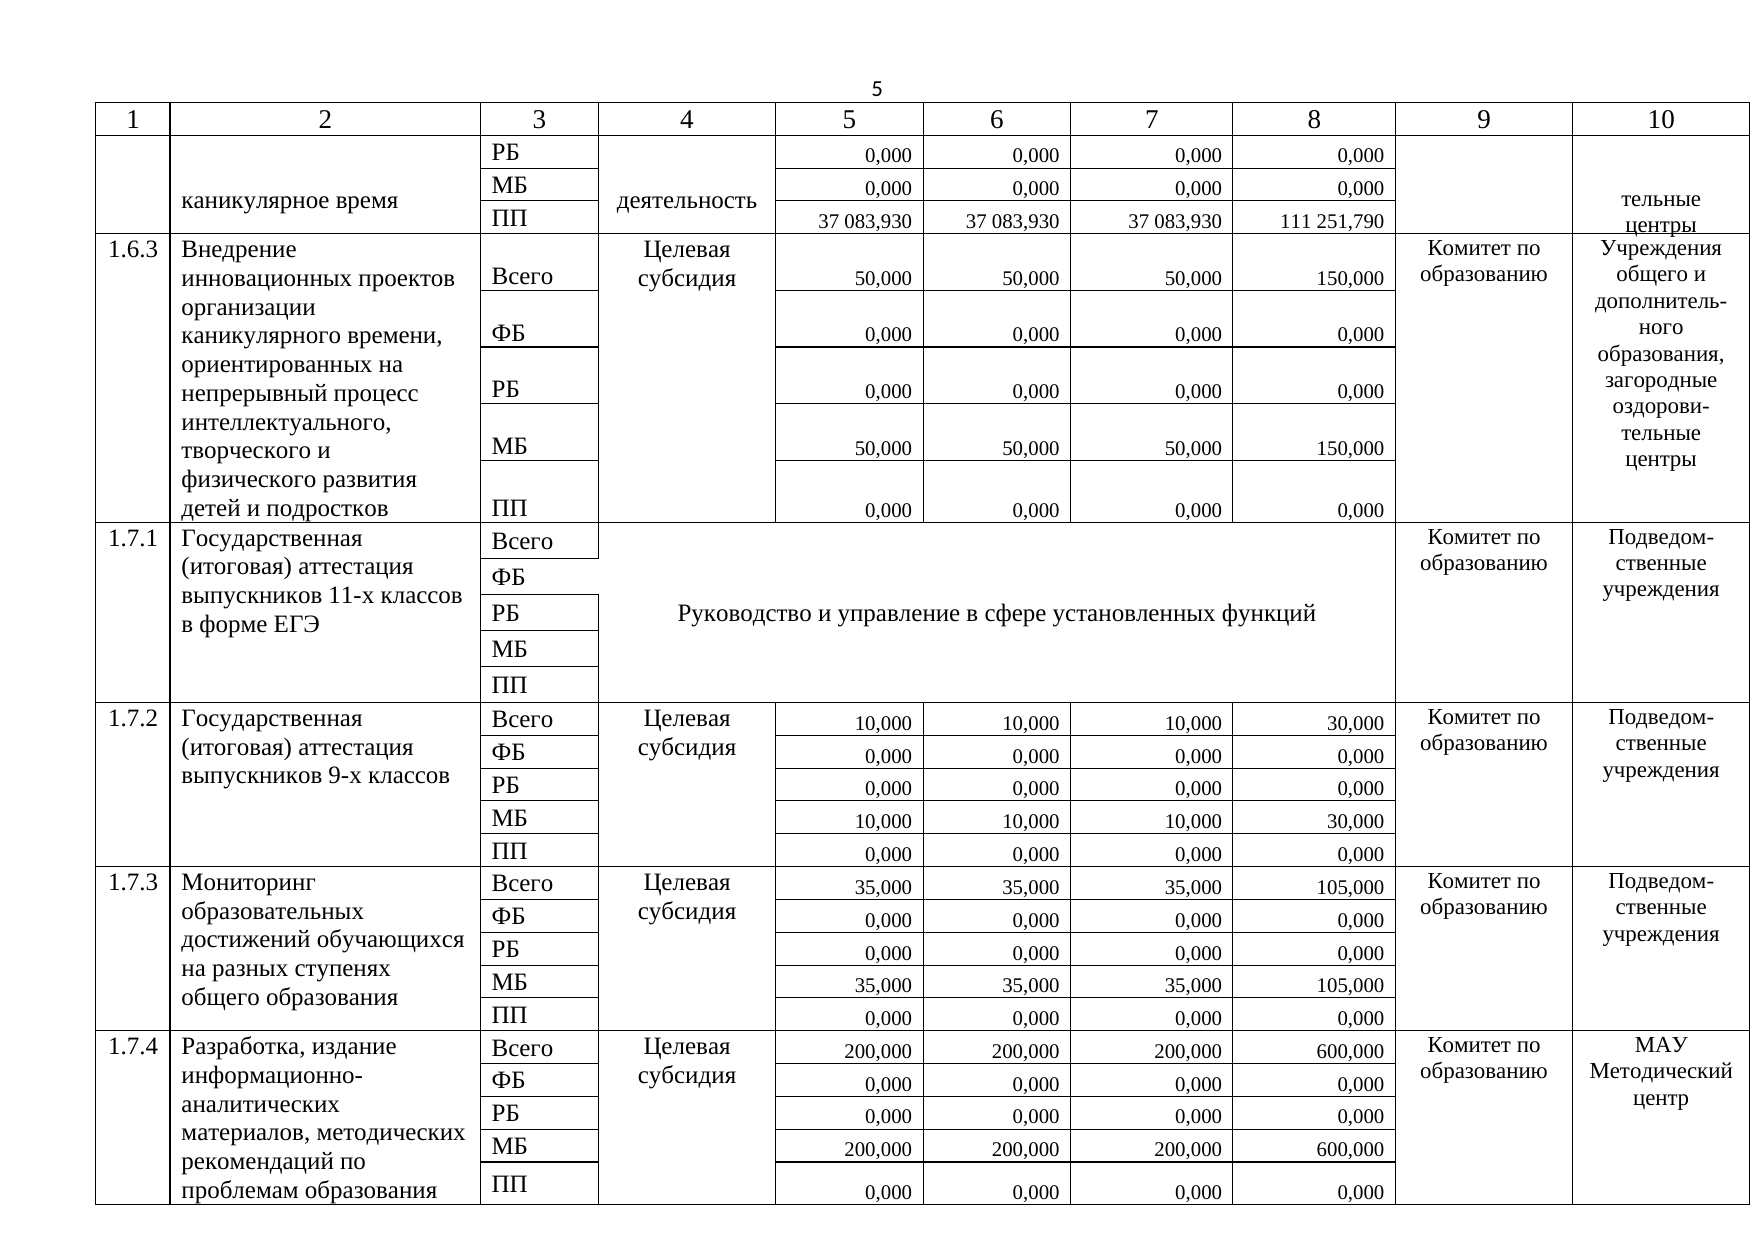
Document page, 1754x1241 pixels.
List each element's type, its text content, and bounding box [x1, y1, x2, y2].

table_cell 0,000 [924, 1163, 1070, 1204]
table_cell Разработка, издание информационно-аналитических материалов, методических рекомендаций по проблемам образования [171, 1031, 480, 1204]
table_cell 10,000 [924, 703, 1070, 735]
table_cell 50,000 [776, 234, 923, 290]
table_cell 0,000 [924, 933, 1070, 964]
table_cell 600,000 [1233, 1031, 1395, 1063]
table_cell Всего [481, 703, 598, 735]
table_cell 35,000 [776, 966, 923, 997]
table_cell РБ [481, 348, 598, 403]
table_cell 50,000 [924, 234, 1070, 290]
table_cell ПП [481, 834, 598, 866]
table_cell 600,000 [1233, 1130, 1395, 1161]
table_cell Целевая субсидия [599, 867, 775, 1030]
table_cell Подведом-ственные учреждения [1573, 703, 1749, 866]
table_cell 10,000 [776, 801, 923, 833]
table_cell РБ [481, 1097, 598, 1128]
table_cell 0,000 [924, 1064, 1070, 1096]
table_cell 0,000 [924, 736, 1070, 768]
table_cell 0,000 [1233, 291, 1395, 346]
table_cell 200,000 [1071, 1130, 1232, 1161]
table_cell 0,000 [776, 769, 923, 800]
table_cell 1.7.2 [96, 703, 169, 866]
table_cell 0,000 [924, 769, 1070, 800]
table_cell 35,000 [924, 966, 1070, 997]
table_cell 0,000 [776, 461, 923, 522]
table_cell 0,000 [1233, 769, 1395, 800]
table_cell Внедрение инновационных проектов организации каникулярного времени, ориентированных на непрерывный процесс интеллектуального, творческого и физического развития детей и подростков [171, 234, 480, 522]
table_cell 0,000 [1071, 1163, 1232, 1204]
table_cell Комитет по образованию [1396, 1031, 1572, 1204]
table_cell Всего [481, 867, 598, 899]
table_cell Комитет по образованию [1396, 867, 1572, 1030]
table_header 9 [1396, 103, 1572, 135]
table_cell 37 083,930 [924, 201, 1070, 233]
table_cell Целевая субсидия [599, 234, 775, 522]
table_cell ПП [481, 998, 598, 1030]
table_cell 0,000 [1233, 1163, 1395, 1204]
table_header 7 [1071, 103, 1232, 135]
table_cell 0,000 [776, 900, 923, 932]
table_header 4 [599, 103, 775, 135]
table_cell 0,000 [776, 1163, 923, 1204]
table_cell 0,000 [1233, 461, 1395, 522]
table_cell 0,000 [924, 461, 1070, 522]
table_cell 0,000 [1233, 1097, 1395, 1128]
table_cell 105,000 [1233, 867, 1395, 899]
table_cell 0,000 [924, 1097, 1070, 1128]
table_cell РБ [481, 595, 598, 630]
table_cell Целевая субсидия [599, 703, 775, 866]
table_cell МБ [481, 966, 598, 997]
table_cell 35,000 [776, 867, 923, 899]
table_cell 50,000 [1071, 234, 1232, 290]
table_cell 35,000 [1071, 966, 1232, 997]
table_cell 0,000 [924, 291, 1070, 346]
table_cell 37 083,930 [776, 201, 923, 233]
table_cell 30,000 [1233, 703, 1395, 735]
table_cell Подведом-ственные учреждения [1573, 523, 1749, 702]
table_cell РБ [481, 933, 598, 964]
table_cell 0,000 [776, 169, 923, 200]
table_cell ПП [481, 1163, 598, 1204]
table_cell 200,000 [776, 1130, 923, 1161]
table_cell 0,000 [1071, 348, 1232, 403]
table_cell МБ [481, 169, 598, 200]
table_cell Всего [481, 1031, 598, 1063]
table_cell 0,000 [1071, 900, 1232, 932]
table_header 3 [481, 103, 598, 135]
table_cell Государственная (итоговая) аттестация выпускников 11-х классов в форме ЕГЭ [171, 523, 480, 702]
table_cell 50,000 [924, 404, 1070, 460]
table_cell Комитет по образованию [1396, 523, 1572, 702]
table_cell 0,000 [1233, 998, 1395, 1030]
table_cell ФБ [481, 291, 598, 346]
table_header 1 [96, 103, 169, 135]
table_cell Государственная (итоговая) аттестация выпускников 9-х классов [171, 703, 480, 866]
table_cell Всего [481, 234, 598, 290]
table_cell РБ [481, 769, 598, 800]
table_cell 0,000 [1233, 834, 1395, 866]
table_cell 0,000 [1071, 834, 1232, 866]
table_header 2 [171, 103, 480, 135]
table_cell Руководство и управление в сфере установленных функций [598, 523, 1395, 702]
table_cell 0,000 [924, 348, 1070, 403]
table_cell МБ [481, 404, 598, 460]
table_cell Комитет по образованию [1396, 234, 1572, 522]
table_cell ФБ [481, 900, 598, 932]
table_cell 0,000 [1071, 169, 1232, 200]
table_cell 0,000 [1233, 1064, 1395, 1096]
table_cell 0,000 [1071, 933, 1232, 964]
table_cell МБ [481, 1130, 598, 1161]
table_header 5 [776, 103, 923, 135]
table_cell 0,000 [924, 834, 1070, 866]
table_cell 0,000 [1233, 348, 1395, 403]
table_cell 0,000 [1071, 736, 1232, 768]
table_cell 0,000 [1233, 933, 1395, 964]
table_cell Учреждения общего и дополнитель-ного образования, загородные оздорови-тельные центры [1573, 234, 1749, 522]
table_header 6 [924, 103, 1070, 135]
table_cell 200,000 [924, 1031, 1070, 1063]
table_cell 0,000 [1071, 769, 1232, 800]
table_cell 0,000 [776, 834, 923, 866]
table_cell ПП [481, 461, 598, 522]
table_cell ФБ [481, 736, 598, 768]
table_cell МБ [481, 801, 598, 833]
table_cell Мониторинг образовательных достижений обучающихся на разных ступенях общего образования [171, 867, 480, 1030]
table_cell РБ [481, 136, 598, 167]
table_cell 0,000 [924, 998, 1070, 1030]
table_cell 35,000 [924, 867, 1070, 899]
table_cell 200,000 [1071, 1031, 1232, 1063]
table_cell 150,000 [1233, 404, 1395, 460]
table_cell 35,000 [1071, 867, 1232, 899]
table_cell МБ [481, 631, 598, 666]
table_cell 1.7.4 [96, 1031, 169, 1204]
table_cell 10,000 [776, 703, 923, 735]
table_cell 50,000 [776, 404, 923, 460]
table_cell 1.7.1 [96, 523, 169, 702]
table_cell МАУ Методический центр [1573, 1031, 1749, 1204]
table_cell 37 083,930 [1071, 201, 1232, 233]
table_cell ФБ [481, 1064, 598, 1096]
table_cell ФБ [481, 559, 598, 594]
table_cell 0,000 [1233, 736, 1395, 768]
table_cell 0,000 [1233, 900, 1395, 932]
table_cell 105,000 [1233, 966, 1395, 997]
table_cell Подведом-ственные учреждения [1573, 867, 1749, 1030]
table_cell 200,000 [776, 1031, 923, 1063]
table_cell Всего [481, 523, 598, 558]
table_cell 0,000 [1071, 1097, 1232, 1128]
table_cell 0,000 [1233, 169, 1395, 200]
table_cell 0,000 [1071, 461, 1232, 522]
table_cell 200,000 [924, 1130, 1070, 1161]
table_cell Целевая субсидия [599, 1031, 775, 1204]
table_cell 10,000 [1071, 801, 1232, 833]
table_cell 0,000 [776, 998, 923, 1030]
table_cell 111 251,790 [1233, 201, 1395, 233]
table_cell 0,000 [924, 169, 1070, 200]
table_cell 0,000 [776, 933, 923, 964]
table_cell 0,000 [1233, 136, 1395, 167]
table_cell 0,000 [776, 348, 923, 403]
table_cell 1.6.3 [96, 234, 169, 522]
table_cell 0,000 [1071, 136, 1232, 167]
table_cell 50,000 [1071, 404, 1232, 460]
table_cell ПП [481, 201, 598, 233]
table_header 8 [1233, 103, 1395, 135]
table_cell 0,000 [776, 1097, 923, 1128]
table_cell 0,000 [1071, 1064, 1232, 1096]
table_cell 0,000 [924, 900, 1070, 932]
table_cell 0,000 [776, 736, 923, 768]
table_cell 30,000 [1233, 801, 1395, 833]
table_cell Комитет по образованию [1396, 703, 1572, 866]
table_header 10 [1573, 103, 1749, 135]
table_cell 0,000 [776, 136, 923, 167]
table_cell 0,000 [1071, 291, 1232, 346]
table_cell 0,000 [776, 1064, 923, 1096]
table_cell 0,000 [924, 136, 1070, 167]
table_cell 0,000 [1071, 998, 1232, 1030]
table_cell 1.7.3 [96, 867, 169, 1030]
table_cell 0,000 [776, 291, 923, 346]
table_cell ПП [481, 667, 598, 702]
table_cell 10,000 [1071, 703, 1232, 735]
table_cell 150,000 [1233, 234, 1395, 290]
table_cell 10,000 [924, 801, 1070, 833]
